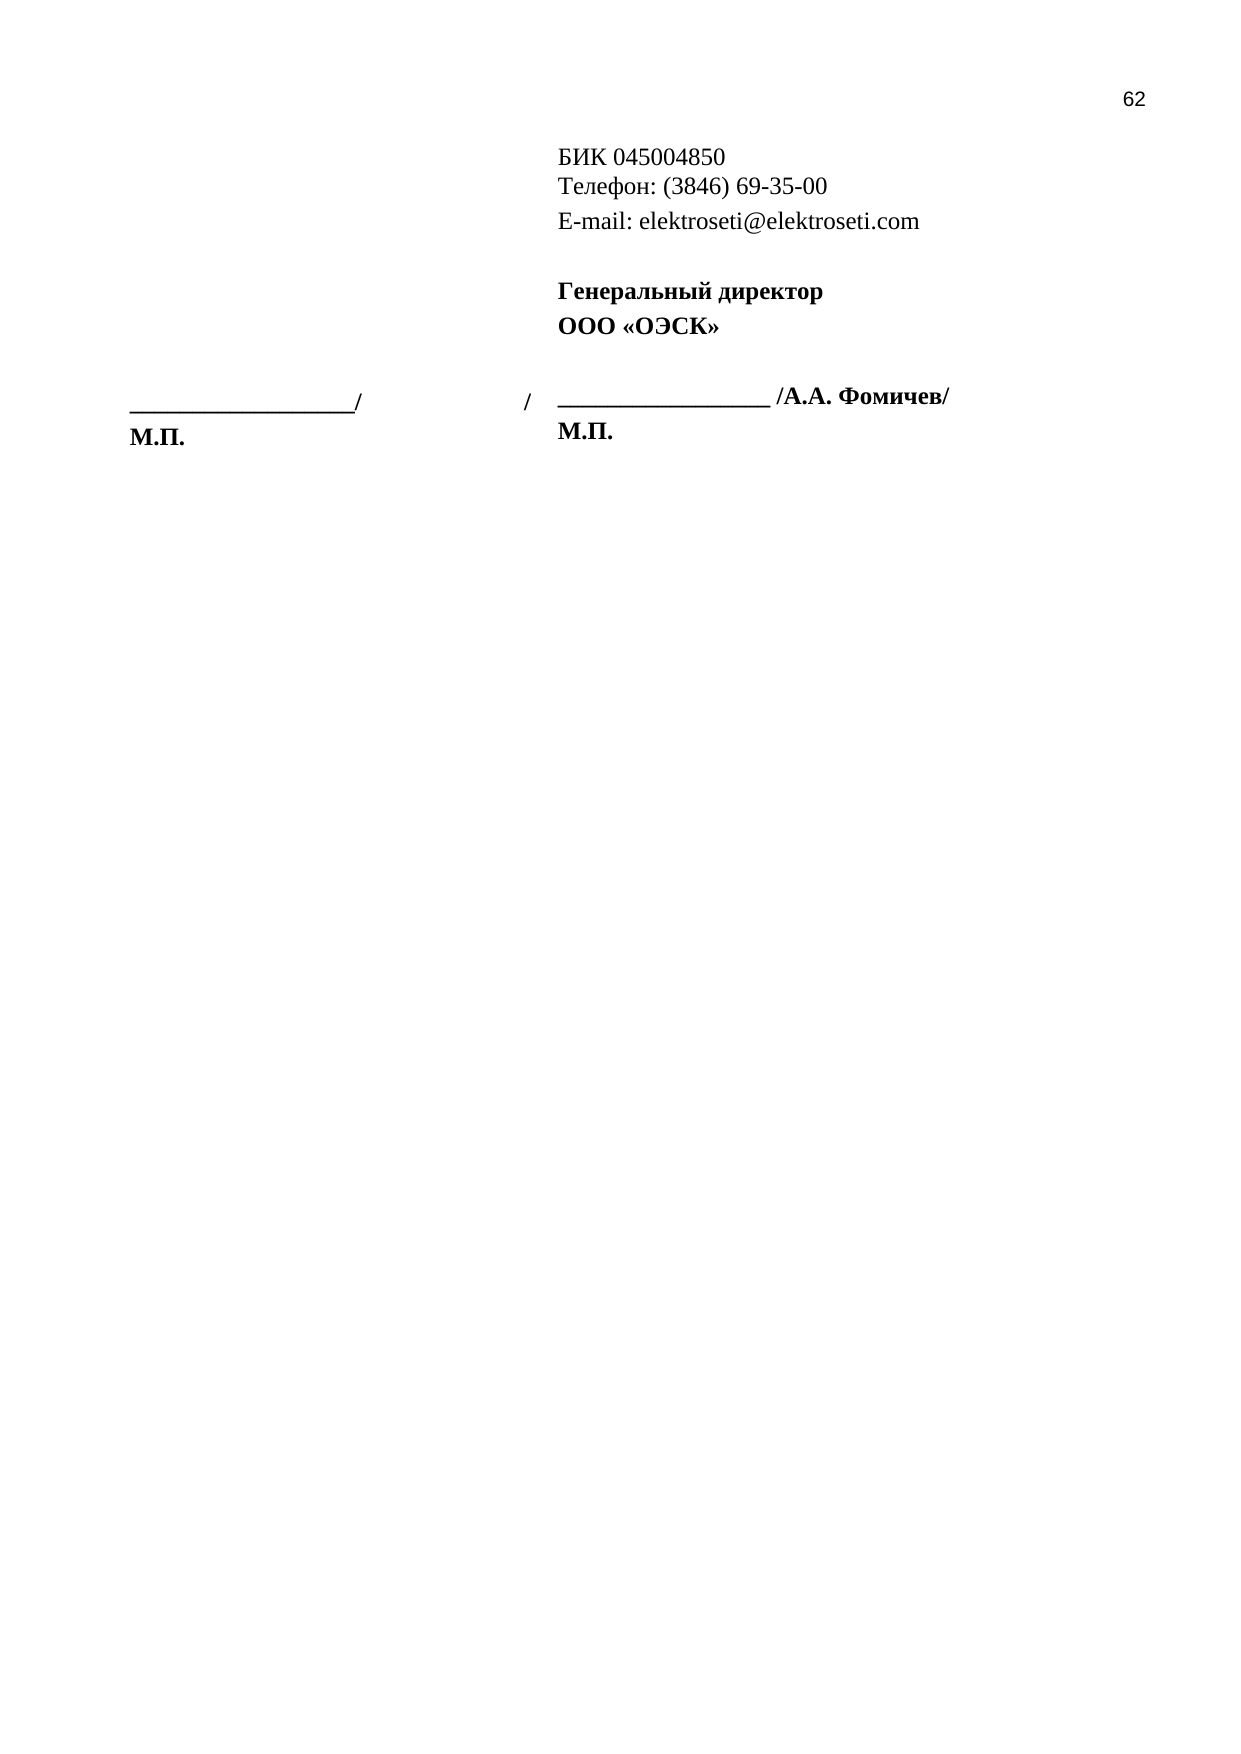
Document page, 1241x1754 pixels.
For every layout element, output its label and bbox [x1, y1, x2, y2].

table_header [546, 142, 1167, 457]
table_header [118, 142, 546, 457]
